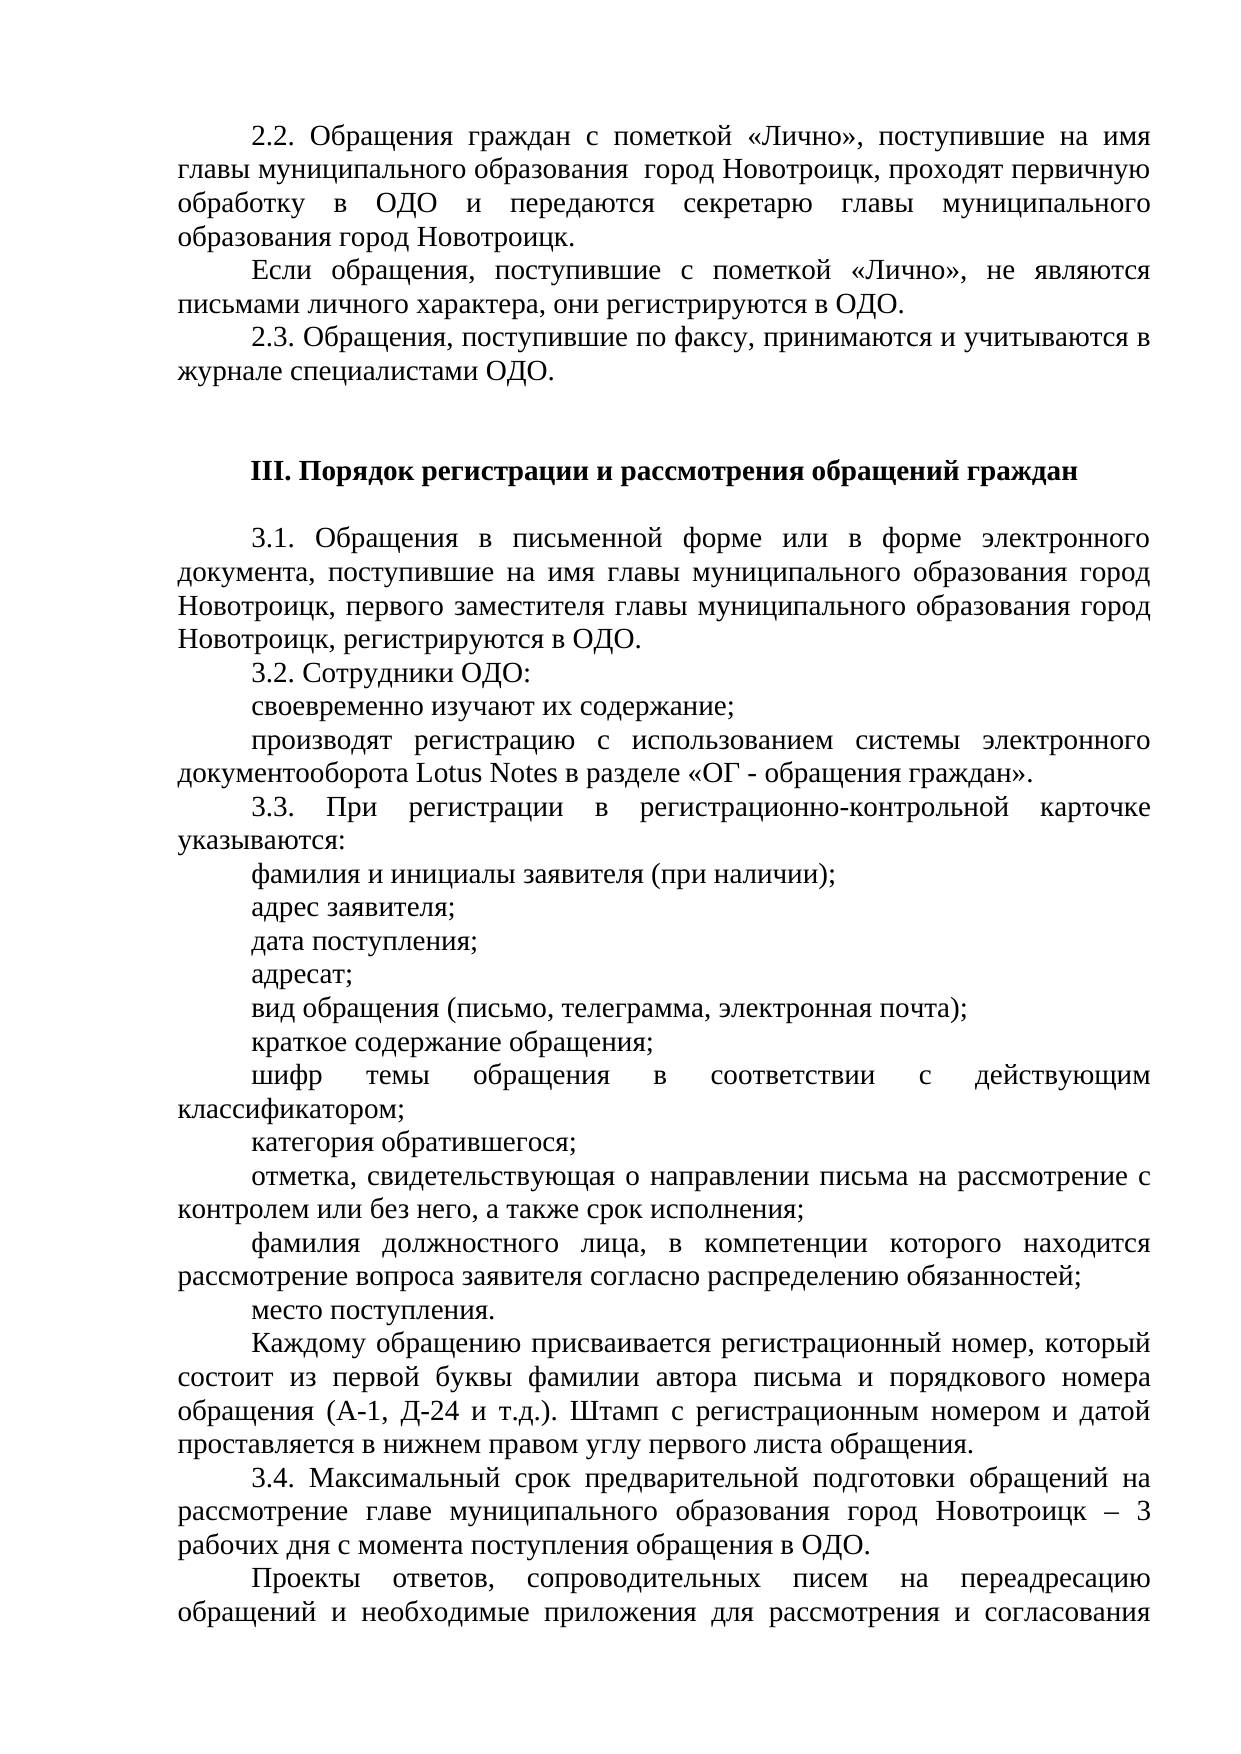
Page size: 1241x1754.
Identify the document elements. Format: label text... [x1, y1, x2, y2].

text 2.2. Обращения граждан с пометкой «Лично», поступившие на имя главы муниципального образования город Новотроицк, проходят первичную обработку в ОДО и передаются секретарю главы муниципального образования город Новотроицк. [177, 118, 1152, 252]
text фамилия должностного лица, в компетенции которого находится рассмотрение вопроса заявителя согласно распределению обязанностей; [177, 1225, 1152, 1292]
text своевременно изучают их содержание; [177, 688, 1152, 722]
text краткое содержание обращения; [177, 1024, 1152, 1057]
text фамилия и инициалы заявителя (при наличии); [177, 856, 1152, 889]
text место поступления. [177, 1292, 1152, 1326]
text вид обращения (письмо, телеграмма, электронная почта); [177, 990, 1152, 1024]
text 2.3. Обращения, поступившие по факсу, принимаются и учитываются в журнале специалистами ОДО. [177, 319, 1152, 386]
title III. Порядок регистрации и рассмотрения обращений граждан [177, 453, 1152, 487]
text адресат; [177, 957, 1152, 990]
text Каждому обращению присваивается регистрационный номер, который состоит из первой буквы фамилии автора письма и порядкового номера обращения (А-1, Д-24 и т.д.). Штамп с регистрационным номером и датой проставляется в нижнем правом углу первого листа обращения. [177, 1326, 1152, 1460]
text адрес заявителя; [177, 889, 1152, 923]
text Если обращения, поступившие с пометкой «Лично», не являются письмами личного характера, они регистрируются в ОДО. [177, 252, 1152, 319]
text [177, 1560, 1152, 1627]
text 3.3. При регистрации в регистрационно-контрольной карточке указываются: [177, 789, 1152, 856]
text категория обратившегося; [177, 1124, 1152, 1158]
text отметка, свидетельствующая о направлении письма на рассмотрение с контролем или без него, а также срок исполнения; [177, 1158, 1152, 1225]
text шифр темы обращения в соответствии с действующим классификатором; [177, 1057, 1152, 1124]
text 3.1. Обращения в письменной форме или в форме электронного документа, поступившие на имя главы муниципального образования город Новотроицк, первого заместителя главы муниципального образования город Новотроицк, регистрируются в ОДО. [177, 521, 1152, 655]
text 3.2. Сотрудники ОДО: [177, 655, 1152, 688]
text дата поступления; [177, 923, 1152, 957]
text производят регистрацию с использованием системы электронного документооборота Lotus Notes в разделе «ОГ - обращения граждан». [177, 722, 1152, 789]
text 3.4. Максимальный срок предварительной подготовки обращений на рассмотрение главе муниципального образования город Новотроицк – 3 рабочих дня с момента поступления обращения в ОДО. [177, 1460, 1152, 1560]
